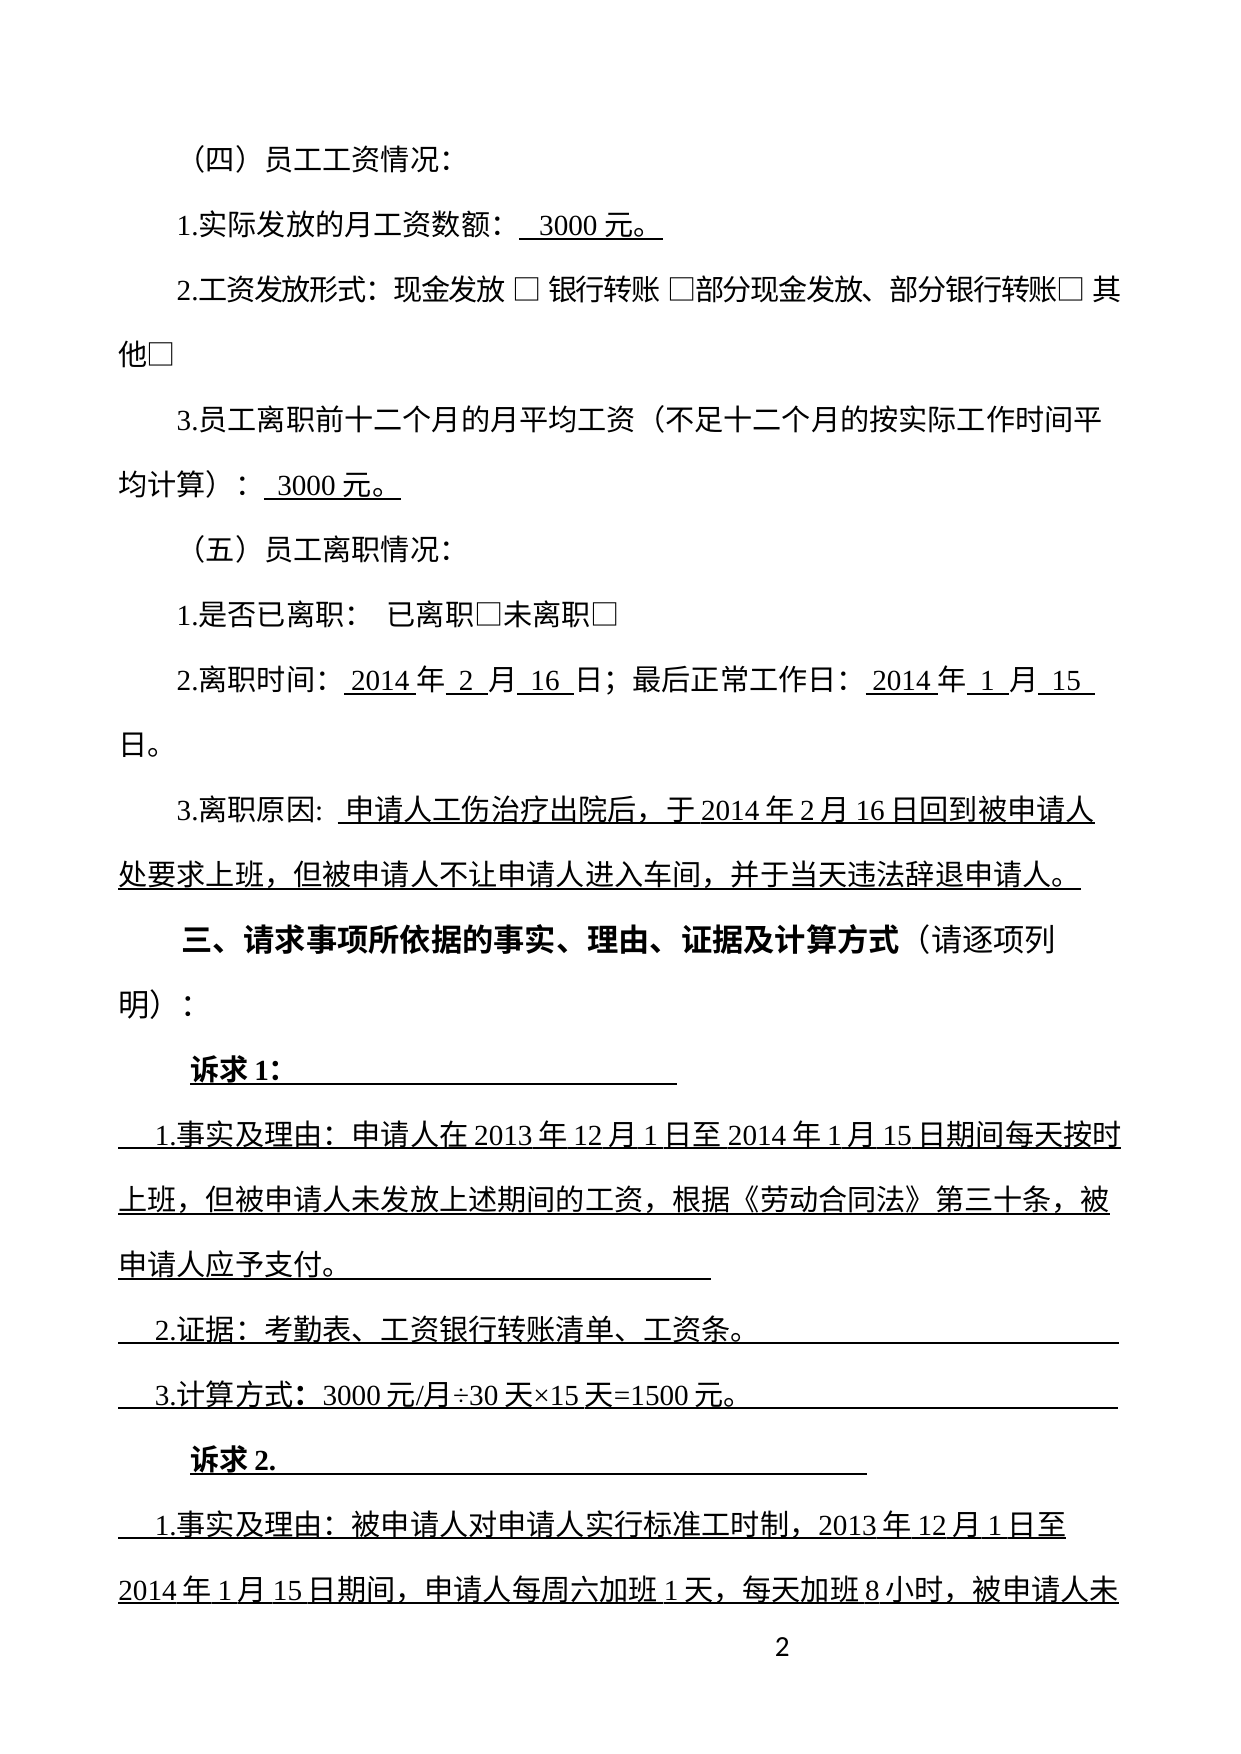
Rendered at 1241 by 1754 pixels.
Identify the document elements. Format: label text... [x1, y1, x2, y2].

text 诉求1： [118, 1035, 1122, 1100]
text 2.工资发放形式：现金发放 □ 银行转账 □部分现金发放、部分银行转账□ 其他□ [118, 255, 1122, 385]
text 3.离职原因: 申请人工伤治疗出院后，于2014年2月16日回到被申请人处要求上班，但被申请人不让申请人进入车间，并于当天违法辞退申请人。 [118, 775, 1122, 905]
text 3.计算方式：3000元/月÷30天×15天=1500元。 [118, 1360, 1122, 1425]
text （四）员工工资情况： [118, 125, 1122, 190]
text 诉求2. [118, 1425, 1122, 1490]
text 2.离职时间： 2014 年 2 月 16 日；最后正常工作日： 2014 年 1 月 15 日。 [118, 645, 1122, 775]
text （五）员工离职情况： [118, 515, 1122, 580]
text 1.事实及理由：申请人在2013年12月1日至2014年1月15日期间每天按时上班，但被申请人未发放上述期间的工资，根据《劳动合同法》第三十条，被申请人应予支付。 [118, 1100, 1122, 1295]
text 1.实际发放的月工资数额： 3000 元。 [118, 190, 1122, 255]
text 1.是否已离职： 已离职□未离职□ [118, 580, 1122, 645]
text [118, 1490, 1122, 1620]
text 三、请求事项所依据的事实、理由、证据及计算方式（请逐项列明）： [118, 905, 1122, 1035]
text 3.员工离职前十二个月的月平均工资（不足十二个月的按实际工作时间平均计算）： 3000 元。 [118, 385, 1122, 515]
text 2.证据：考勤表、工资银行转账清单、工资条。 [118, 1295, 1122, 1360]
